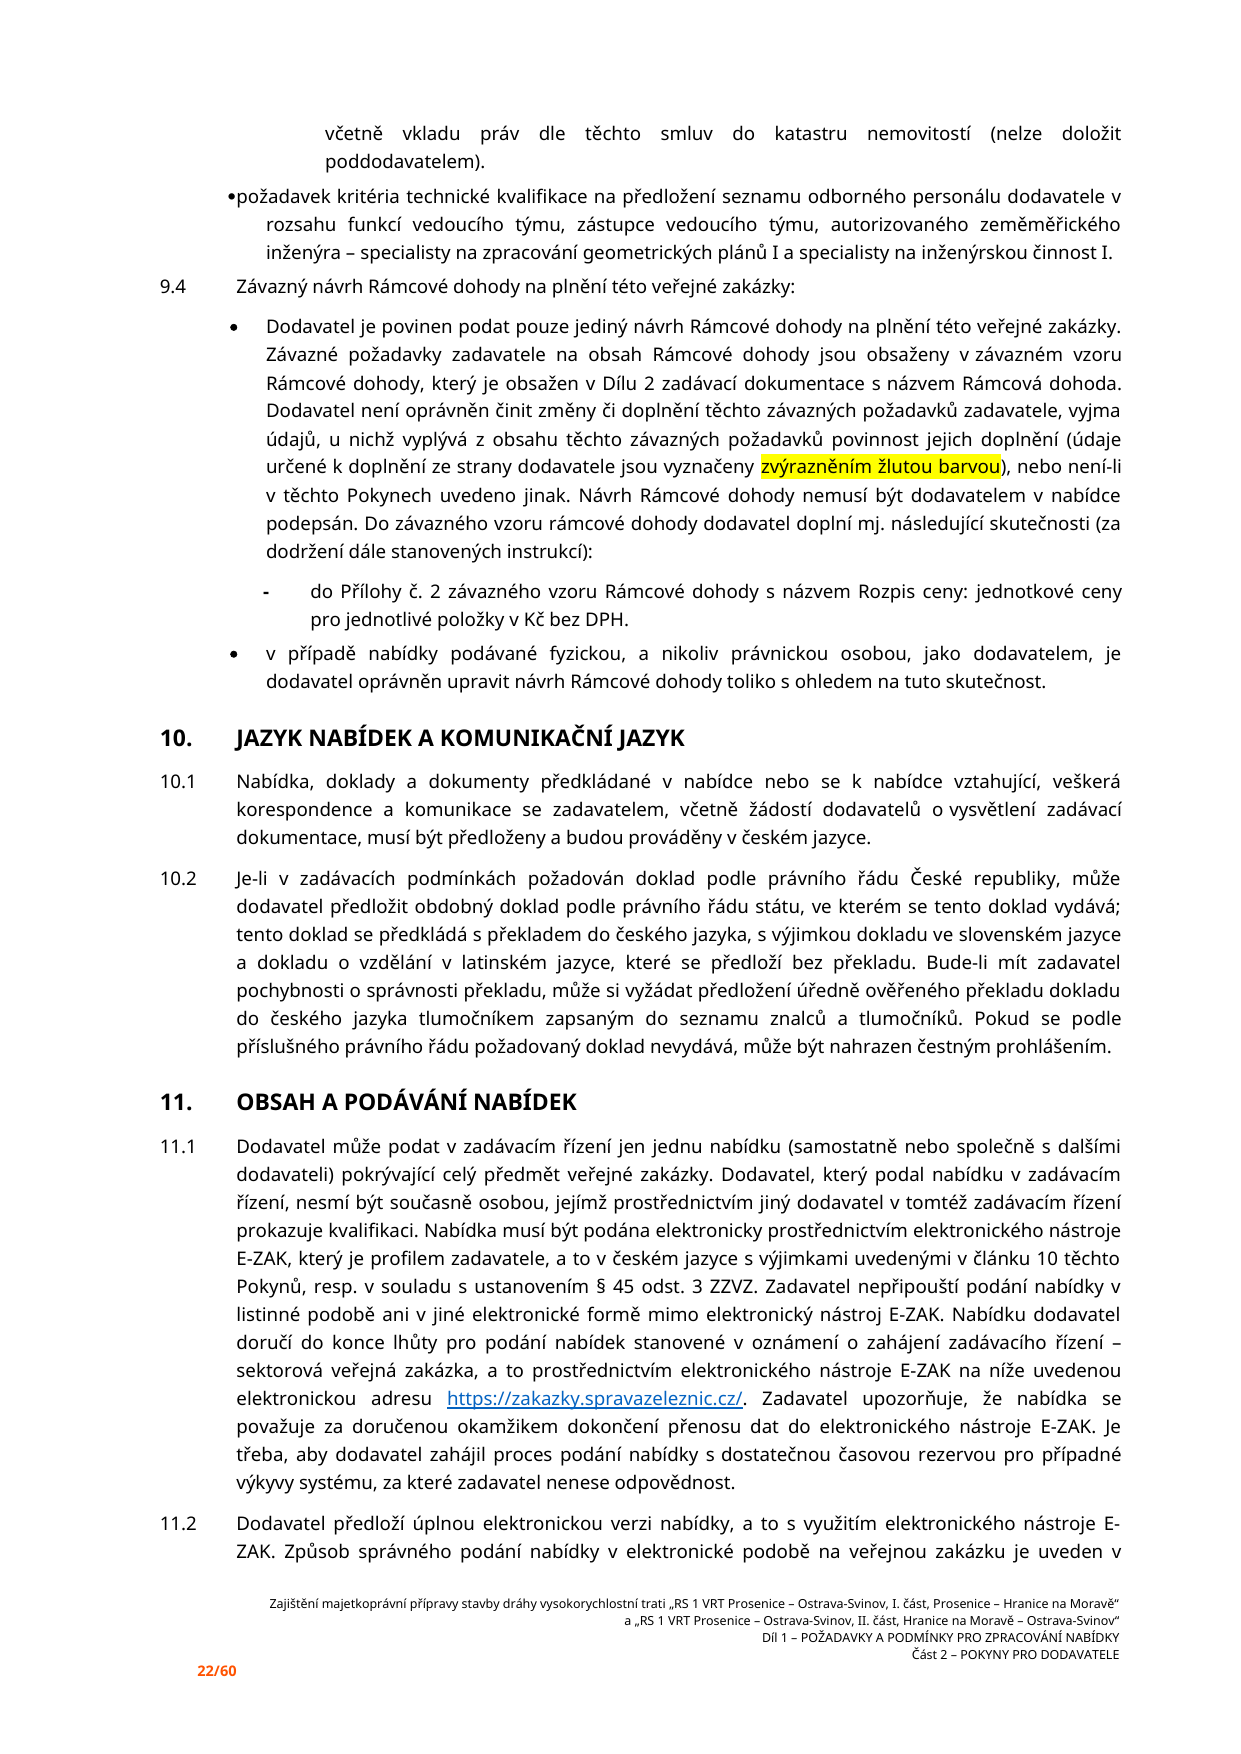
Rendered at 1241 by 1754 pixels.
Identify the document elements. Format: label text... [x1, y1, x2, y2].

text Dodavatel je povinen podat pouze jediný návrh Rámcové dohody na plnění této veřejné zakázky. Závazné požadavky zadavatele na obsah Rámcové dohody jsou obsaženy v závazném vzoru Rámcové dohody, který je obsažen v Dílu 2 zadávací dokumentace s názvem Rámcová dohoda. Dodavatel není oprávněn činit změny či doplnění těchto závazných požadavků zadavatele, vyjma údajů, u nichž vyplývá z obsahu těchto závazných požadavků povinnost jejich doplnění (údaje určené k doplnění ze strany dodavatele jsou vyznačeny zvýrazněním žlutou barvou), nebo není-li v těchto Pokynech uvedeno jinak. Návrh Rámcové dohody nemusí být dodavatelem v nabídce podepsán. Do závazného vzoru rámcové dohody dodavatel doplní mj. následující skutečnosti (za dodržení dále stanovených instrukcí): [230, 314, 1122, 563]
list požadavek kritéria technické kvalifikace na předložení seznamu odborného personálu dodavatele v rozsahu funkcí vedoucího týmu, zástupce vedoucího týmu, autorizovaného zeměměřického inženýra – specialisty na zpracování geometrických plánů I a specialisty na inženýrskou činnost I. [228, 183, 1122, 264]
text Nabídka, doklady a dokumenty předkládané v nabídce nebo se k nabídce vztahující, veškerá korespondence a komunikace se zadavatelem, včetně žádostí dodavatelů o vysvětlení zadávací dokumentace, musí být předloženy a budou prováděny v českém jazyce. [159, 769, 1122, 850]
text Dodavatel může podat v zadávacím řízení jen jednu nabídku (samostatně nebo společně s dalšími dodavateli) pokrývající celý předmět veřejné zakázky. Dodavatel, který podal nabídku v zadávacím řízení, nesmí být současně osobou, jejímž prostřednictvím jiný dodavatel v tomtéž zadávacím řízení prokazuje kvalifikaci. Nabídka musí být podána elektronicky prostřednictvím elektronického nástroje E-ZAK, který je profilem zadavatele, a to v českém jazyce s výjimkami uvedenými v článku 10 těchto Pokynů, resp. v souladu s ustanovením § 45 odst. 3 ZZVZ. Zadavatel nepřipouští podání nabídky v listinné podobě ani v jiné elektronické formě mimo elektronický nástroj E-ZAK. Nabídku dodavatel doručí do konce lhůty pro podání nabídek stanovené v oznámení o zahájení zadávacího řízení – sektorová veřejná zakázka, a to prostřednictvím elektronického nástroje E-ZAK na níže uvedenou elektronickou adresu https://zakazky.spravazeleznic.cz/. Zadavatel upozorňuje, že nabídka se považuje za doručenou okamžikem dokončení přenosu dat do elektronického nástroje E-ZAK. Je třeba, aby dodavatel zahájil proces podání nabídky s dostatečnou časovou rezervou pro případné výkyvy systému, za které zadavatel nenese odpovědnost. [159, 1133, 1122, 1495]
text JAZYK NABÍDEK A KOMUNIKAČNÍ JAZYK [159, 722, 1122, 753]
text OBSAH a PODÁVÁNÍ NABÍDEK [159, 1086, 1122, 1118]
text do Přílohy č. 2 závazného vzoru Rámcové dohody s názvem Rozpis ceny: jednotkové ceny pro jednotlivé položky v Kč bez DPH. [263, 578, 1122, 632]
text Závazný návrh Rámcové dohody na plnění této veřejné zakázky: [159, 273, 1122, 299]
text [159, 1510, 1122, 1563]
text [281, 121, 1122, 174]
text Je-li v zadávacích podmínkách požadován doklad podle právního řádu České republiky, může dodavatel předložit obdobný doklad podle právního řádu státu, ve kterém se tento doklad vydává; tento doklad se předkládá s překladem do českého jazyka, s výjimkou dokladu ve slovenském jazyce a dokladu o vzdělání v latinském jazyce, které se předloží bez překladu. Bude-li mít zadavatel pochybnosti o správnosti překladu, může si vyžádat předložení úředně ověřeného překladu dokladu do českého jazyka tlumočníkem zapsaným do seznamu znalců a tlumočníků. Pokud se podle příslušného právního řádu požadovaný doklad nevydává, může být nahrazen čestným prohlášením. [159, 865, 1122, 1059]
text v případě nabídky podávané fyzickou, a nikoliv právnickou osobou, jako dodavatelem, je dodavatel oprávněn upravit návrh Rámcové dohody toliko s ohledem na tuto skutečnost. [230, 641, 1122, 694]
